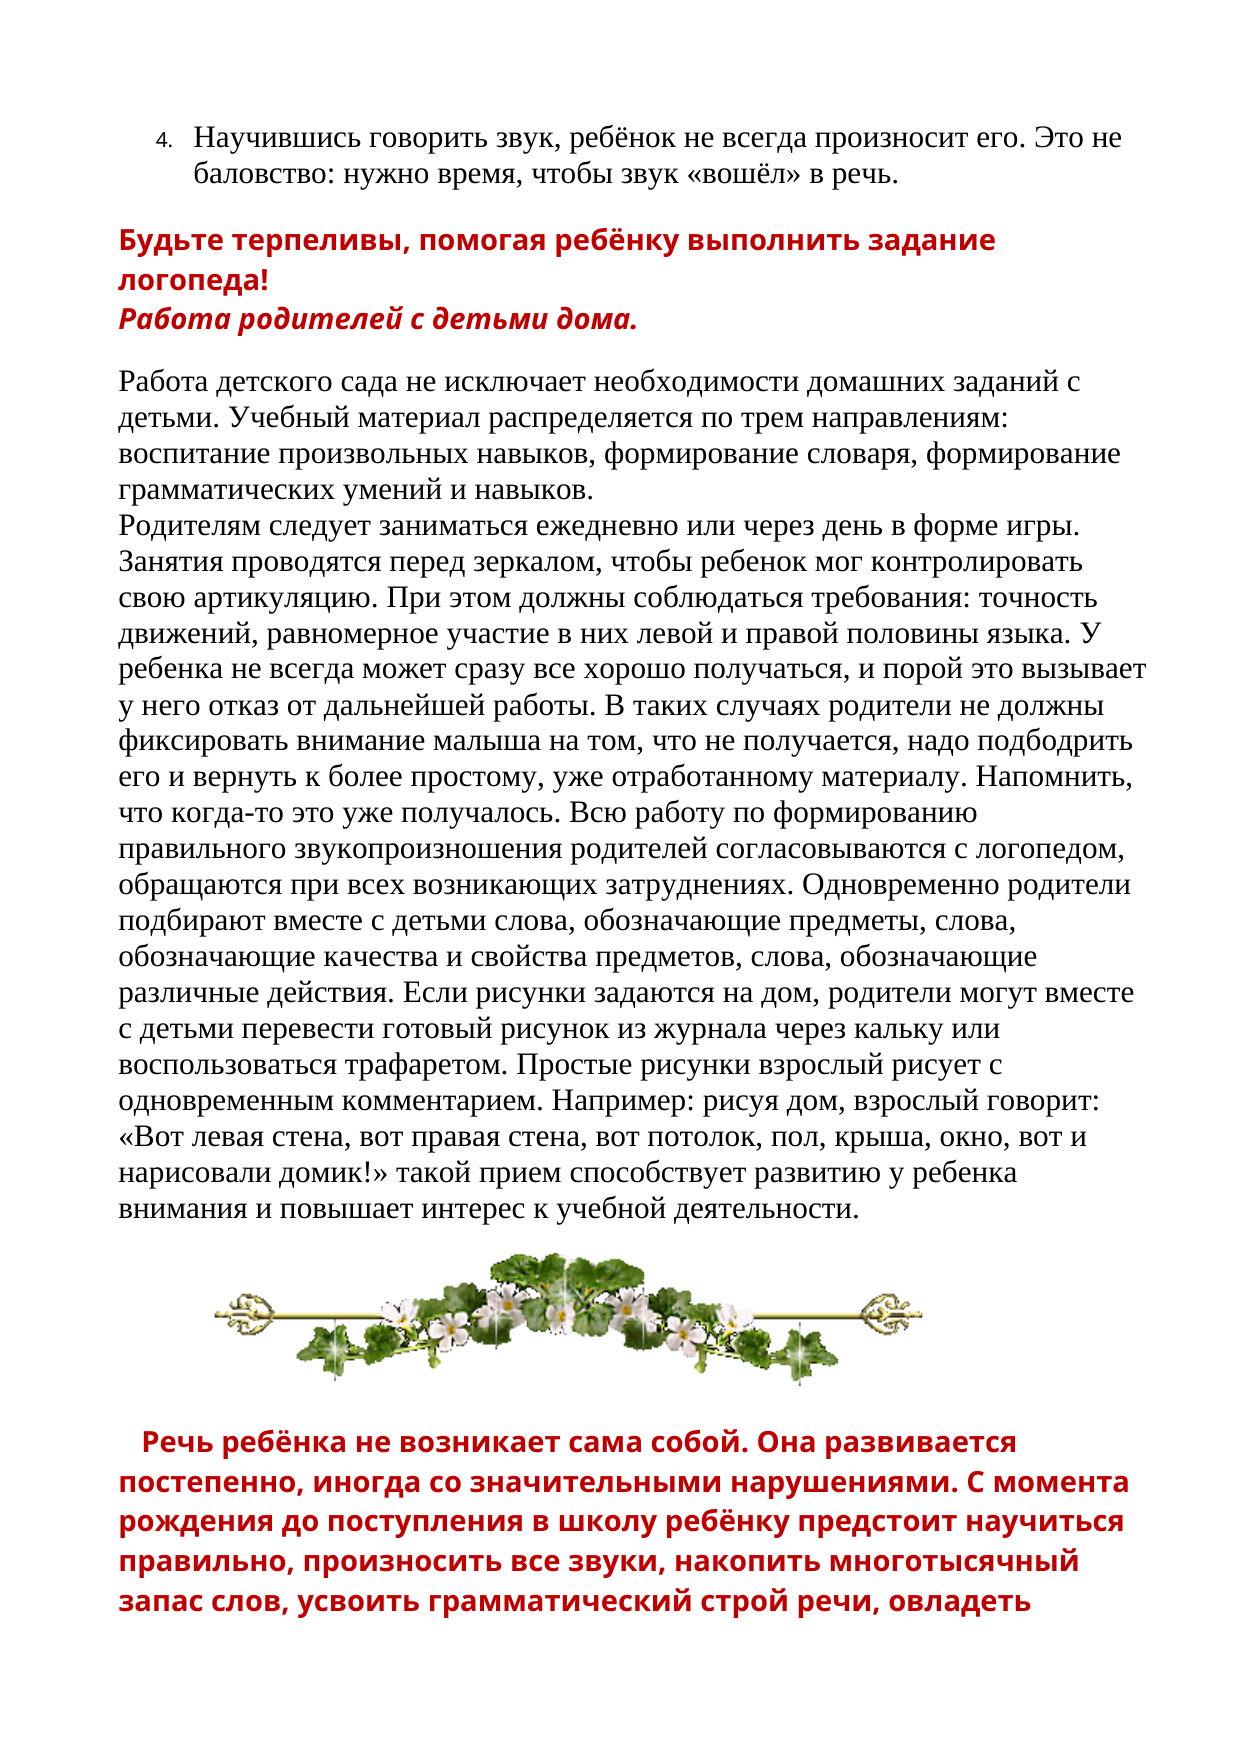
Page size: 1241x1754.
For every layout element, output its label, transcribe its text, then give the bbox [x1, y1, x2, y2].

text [118, 1421, 1152, 1619]
text Будьте терпеливы, помогая ребёнку выполнить задание логопеда! Работа родителей с детьми дома. Работа детского сада не исключает необходимости домашних заданий с детьми. Учебный материал распределяется по трем направлениям: воспитание произвольных навыков, формирование словаря, формирование грамматических умений и навыков. Родителям следует заниматься ежедневно или через день в форме игры. Занятия проводятся перед зеркалом, чтобы ребенок мог контролировать свою артикуляцию. При этом должны соблюдаться требования: точность движений, равномерное участие в них левой и правой половины языка. У ребенка не всегда может сразу все хорошо получаться, и порой это вызывает у него отказ от дальнейшей работы. В таких случаях родители не должны фиксировать внимание малыша на том, что не получается, надо подбодрить его и вернуть к более простому, уже отработанному материалу. Напомнить, что когда-то это уже получалось. Всю работу по формированию правильного звукопроизношения родителей согласовываются с логопедом, обращаются при всех возникающих затруднениях. Одновременно родители подбирают вместе с детьми слова, обозначающие предметы, слова, обозначающие качества и свойства предметов, слова, обозначающие различные действия. Если рисунки задаются на дом, родители могут вместе с детьми перевести готовый рисунок из журнала через кальку или воспользоваться трафаретом. Простые рисунки взрослый рисует с одновременным комментарием. Например: рисуя дом, взрослый говорит: «Вот левая стена, вот правая стена, вот потолок, пол, крыша, окно, вот и нарисовали домик!» такой прием способствует развитию у ребенка внимания и повышает интерес к учебной деятельности. [118, 219, 1152, 1225]
list Научившись говорить звук, ребёнок не всегда произносит его. Это не баловство: нужно время, чтобы звук «вошёл» в речь. [156, 118, 1152, 190]
picture [214, 1253, 923, 1386]
